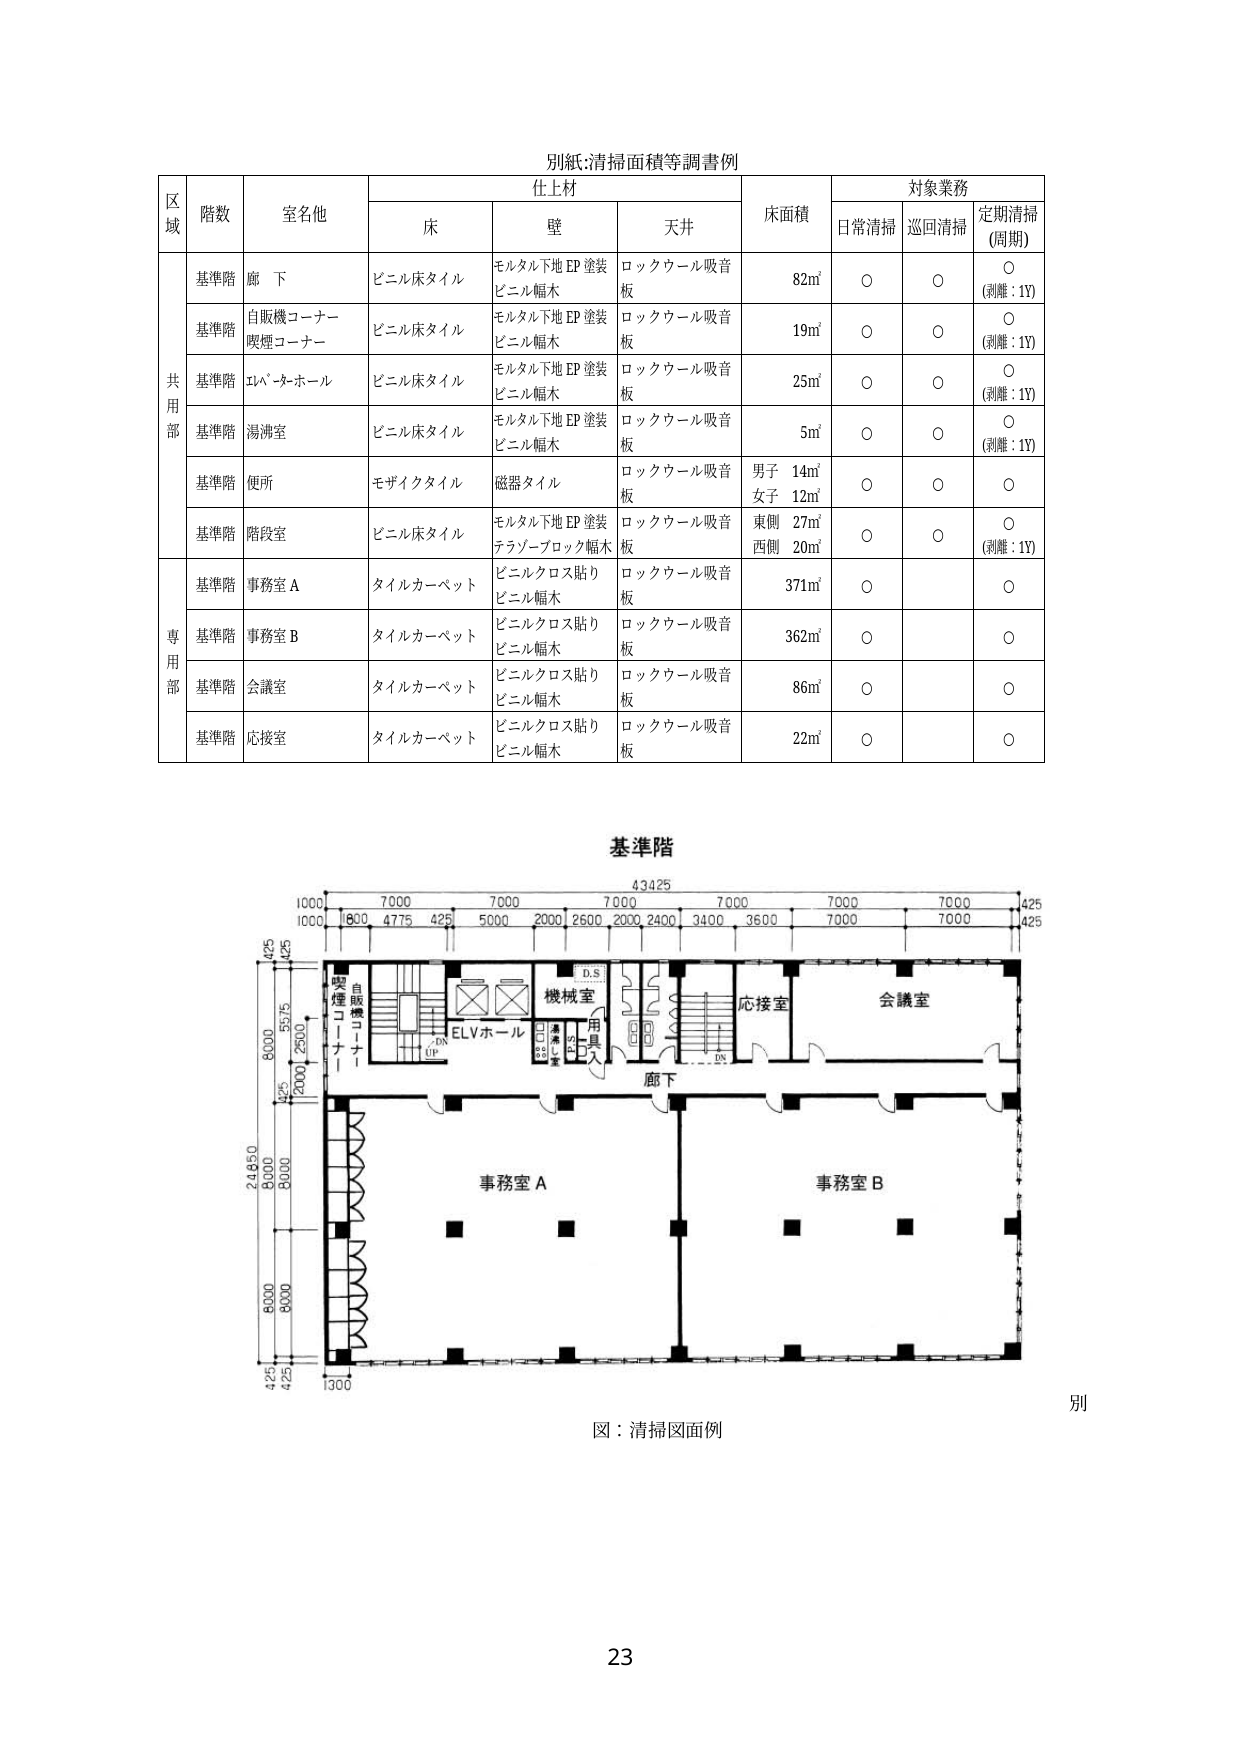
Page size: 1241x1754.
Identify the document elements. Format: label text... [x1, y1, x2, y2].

table_cell 25㎡ [742, 355, 831, 405]
table_cell ロックウール吸音板 [618, 253, 741, 303]
table_cell 専 用 部 [159, 559, 186, 762]
table_cell ○ [974, 559, 1044, 609]
table_cell ○ (剥離：1Y) [974, 304, 1044, 354]
table_cell ○ [903, 457, 973, 507]
table_header 階数 [187, 176, 243, 252]
table_cell ビニルクロス貼り ビニル幅木 [493, 661, 617, 711]
table_cell タイルカーペット [369, 661, 492, 711]
table_cell モルタル下地EP塗装 ビニル幅木 [493, 253, 617, 303]
table_cell タイルカーペット [369, 559, 492, 609]
table_cell 巡回清掃 [903, 202, 973, 252]
table_cell ○ [832, 559, 902, 609]
table_cell ○ [903, 406, 973, 456]
table_cell 壁 [493, 202, 617, 252]
table_cell ○ [903, 508, 973, 558]
table_cell 基準階 [187, 559, 243, 609]
table_cell 湯沸室 [244, 406, 368, 456]
table_cell ○ [832, 457, 902, 507]
table_cell 東側 27㎡ 西側 20㎡ [742, 508, 831, 558]
table_cell ○ [903, 355, 973, 405]
table_cell 天井 [618, 202, 741, 252]
table_header 仕上材 [369, 176, 741, 201]
table_cell ビニルクロス貼り ビニル幅木 [493, 559, 617, 609]
table_cell ロックウール吸音板 [618, 610, 741, 660]
table_cell ビニル床タイル [369, 355, 492, 405]
table_cell 基準階 [187, 253, 243, 303]
table_cell 磁器タイル [493, 457, 617, 507]
table_cell モルタル下地EP塗装 ビニル幅木 [493, 355, 617, 405]
table_cell 事務室B [244, 610, 368, 660]
table_cell ロックウール吸音板 [618, 304, 741, 354]
table_cell 基準階 [187, 712, 243, 762]
table_cell ○ (剥離：1Y) [974, 355, 1044, 405]
table_cell モルタル下地EP塗装 ビニル幅木 [493, 304, 617, 354]
table_cell ○ [974, 661, 1044, 711]
table_cell ビニルクロス貼り ビニル幅木 [493, 712, 617, 762]
table_cell ○ [832, 610, 902, 660]
table_cell ロックウール吸音板 [618, 406, 741, 456]
table_cell ○ [832, 406, 902, 456]
table_cell ビニル床タイル [369, 508, 492, 558]
table_cell 便所 [244, 457, 368, 507]
picture [196, 822, 1070, 1411]
table_header 区域 [159, 176, 186, 252]
table_cell 362㎡ [742, 610, 831, 660]
table_cell ○ [974, 712, 1044, 762]
table_cell モルタル下地EP塗装 ビニル幅木 [493, 406, 617, 456]
table_cell 定期清掃 (周期) [974, 202, 1044, 252]
table_cell ロックウール吸音板 [618, 508, 741, 558]
table_cell ロックウール吸音板 [618, 712, 741, 762]
table_cell ビニルクロス貼り ビニル幅木 [493, 610, 617, 660]
table_cell 日常清掃 [832, 202, 902, 252]
table_cell タイルカーペット [369, 712, 492, 762]
table_cell 基準階 [187, 457, 243, 507]
table_cell 廊 下 [244, 253, 368, 303]
table_cell ビニル床タイル [369, 406, 492, 456]
table_cell ○ [832, 661, 902, 711]
table_cell ○ [832, 253, 902, 303]
table_cell ○ [974, 457, 1044, 507]
table_cell ビニル床タイル [369, 304, 492, 354]
table_cell 基準階 [187, 508, 243, 558]
table_cell 基準階 [187, 661, 243, 711]
table_cell ○ [903, 304, 973, 354]
table_cell 男子 14㎡ 女子 12㎡ [742, 457, 831, 507]
table_cell 基準階 [187, 355, 243, 405]
text 別紙:清掃面積等調書例 [192, 148, 1092, 175]
table_cell 86㎡ [742, 661, 831, 711]
table_cell 階段室 [244, 508, 368, 558]
table_cell ○ (剥離：1Y) [974, 406, 1044, 456]
table_cell ○ (剥離：1Y) [974, 508, 1044, 558]
table_cell 共 用 部 [159, 253, 186, 558]
table_header 対象業務 [832, 176, 1044, 201]
table_cell 基準階 [187, 610, 243, 660]
table_cell 自販機コーナー 喫煙コーナー [244, 304, 368, 354]
table_cell [903, 712, 973, 762]
table_cell 基準階 [187, 406, 243, 456]
table_cell ○ (剥離：1Y) [974, 253, 1044, 303]
table_cell モルタル下地EP塗装 テラゾーブロック幅木 [493, 508, 617, 558]
table_cell 22㎡ [742, 712, 831, 762]
table_cell ロックウール吸音板 [618, 661, 741, 711]
table_cell ○ [832, 304, 902, 354]
table_cell 5㎡ [742, 406, 831, 456]
table_cell ロックウール吸音板 [618, 559, 741, 609]
table_cell ビニル床タイル [369, 253, 492, 303]
table_cell モザイクタイル [369, 457, 492, 507]
table_cell 基準階 [187, 304, 243, 354]
table_cell 会議室 [244, 661, 368, 711]
table_cell 応接室 [244, 712, 368, 762]
table_header 床面積 [742, 176, 831, 252]
table_cell 床 [369, 202, 492, 252]
table_cell ○ [832, 355, 902, 405]
table_cell ○ [903, 253, 973, 303]
table_header 室名他 [244, 176, 368, 252]
table_cell [903, 610, 973, 660]
table_cell ○ [974, 610, 1044, 660]
table_cell タイルカーペット [369, 610, 492, 660]
table_cell ○ [832, 508, 902, 558]
table_cell 82㎡ [742, 253, 831, 303]
table_cell [903, 559, 973, 609]
table_cell [903, 661, 973, 711]
table_cell ロックウール吸音板 [618, 457, 741, 507]
table_cell 19㎡ [742, 304, 831, 354]
table_cell ○ [832, 712, 902, 762]
table_cell ｴﾚﾍﾞｰﾀｰホール [244, 355, 368, 405]
table_cell 371㎡ [742, 559, 831, 609]
table_cell 事務室A [244, 559, 368, 609]
table_cell ロックウール吸音板 [618, 355, 741, 405]
